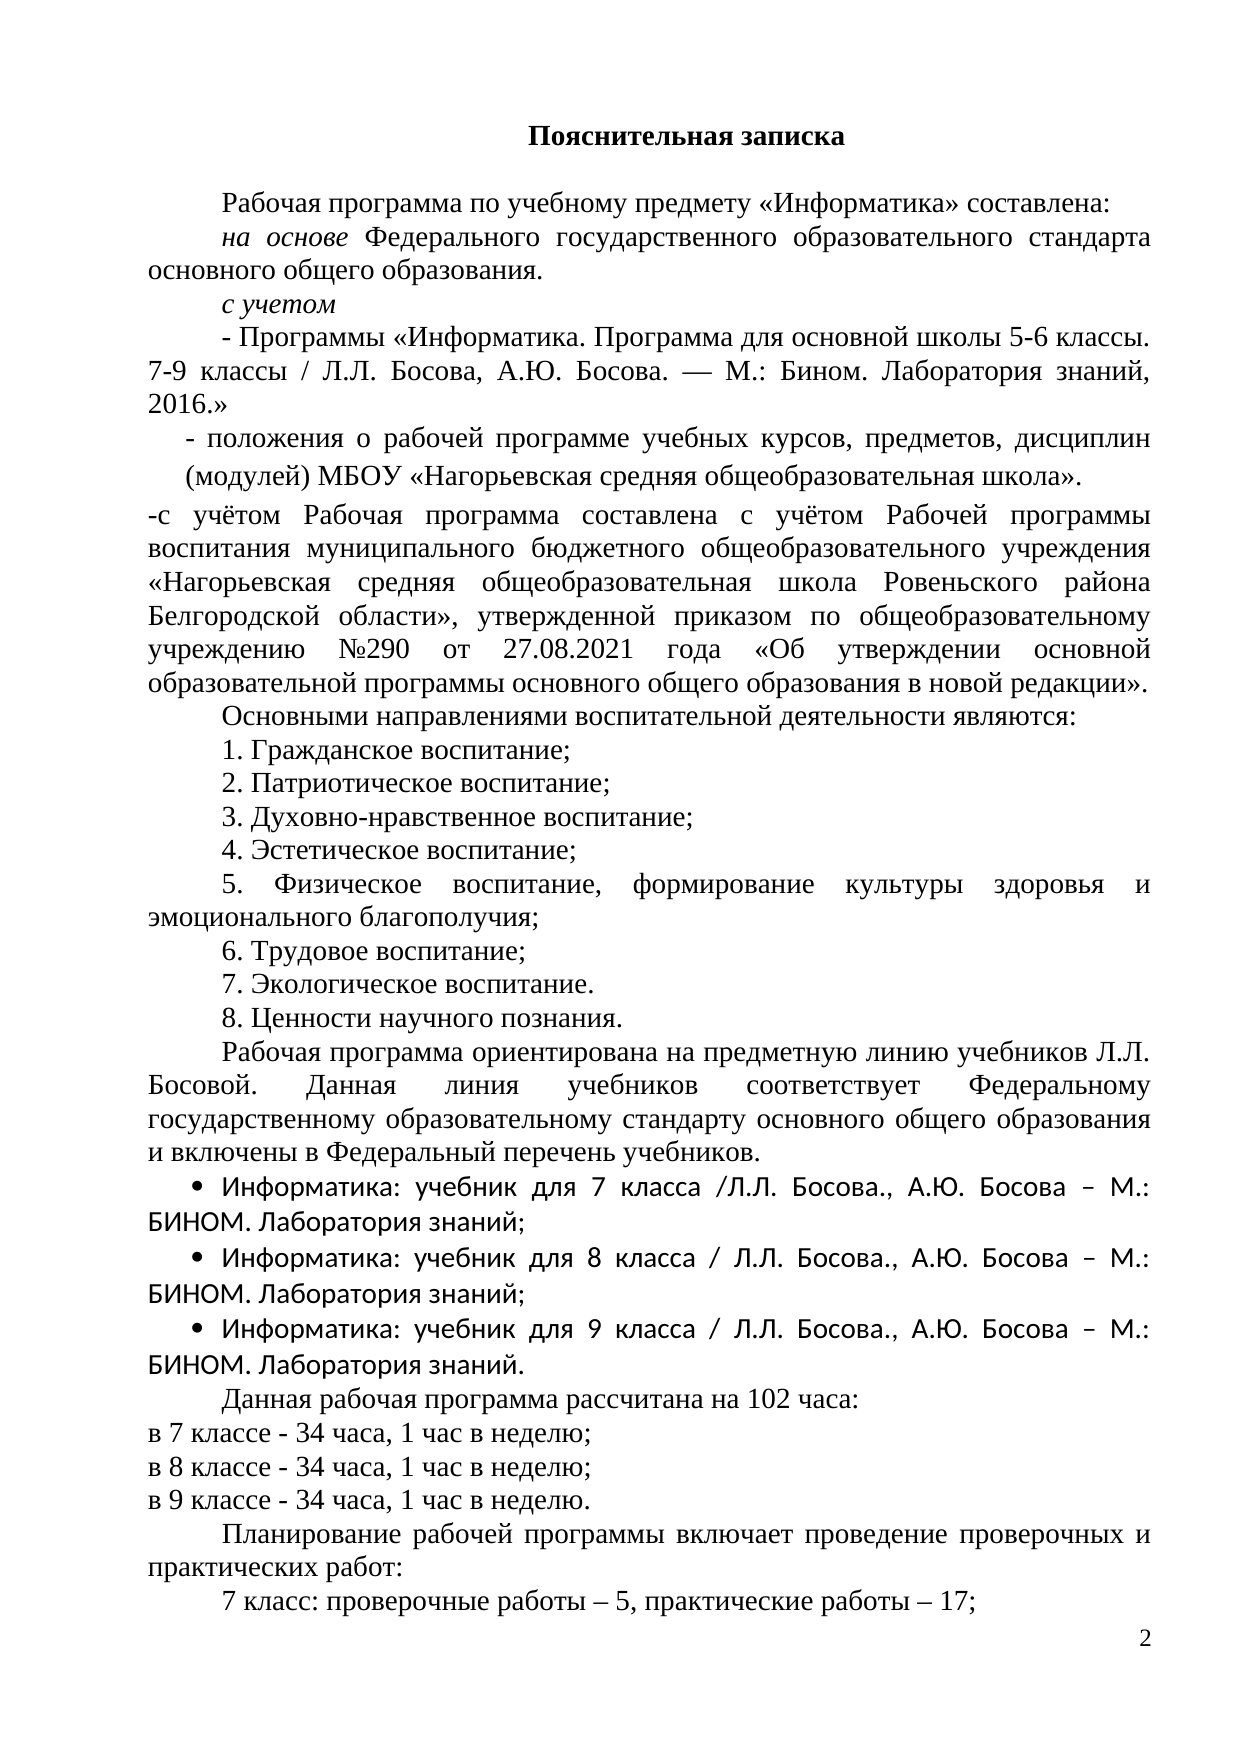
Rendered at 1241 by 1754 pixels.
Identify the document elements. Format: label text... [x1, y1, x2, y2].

text Рабочая программа ориентирована на предметную линию учебников Л.Л. Босовой. Данная линия учебников соответствует Федеральному государственному образовательному стандарту основного общего образования и включены в Федеральный перечень учебников. [148, 1034, 1152, 1168]
text в 9 классе - 34 часа, 1 час в неделю. [148, 1482, 1152, 1516]
text 3. Духовно-нравственное воспитание; [148, 799, 1152, 832]
text 7 класс: проверочные работы – 5, практические работы – 17; [148, 1583, 1152, 1616]
list Информатика: учебник для 9 класса / Л.Л. Босова., А.Ю. Босова – М.: БИНОМ. Лаборатория знаний. [148, 1310, 1152, 1382]
text - положения о рабочей программе учебных курсов, предметов, дисциплин (модулей) МБОУ «Нагорьевская средняя общеобразовательная школа». [185, 420, 1152, 492]
list Информатика: учебник для 7 класса /Л.Л. Босова., А.Ю. Босова – М.: БИНОМ. Лаборатория знаний; [148, 1168, 1152, 1239]
text Рабочая программа по учебному предмету «Информатика» составлена: [148, 185, 1152, 219]
text на основе Федерального государственного образовательного стандарта основного общего образования. [148, 219, 1152, 286]
text в 8 классе - 34 часа, 1 час в неделю; [148, 1449, 1152, 1482]
text - Программы «Информатика. Программа для основной школы 5-6 классы. 7-9 классы / Л.Л. Босова, А.Ю. Босова. — М.: Бином. Лаборатория знаний, 2016.» [148, 319, 1152, 420]
text 8. Ценности научного познания. [148, 1000, 1152, 1034]
text с учетом [148, 286, 1152, 319]
text Данная рабочая программа рассчитана на 102 часа: [148, 1382, 1152, 1415]
text -с учётом Рабочая программа составлена с учётом Рабочей программы воспитания муниципального бюджетного общеобразовательного учреждения «Нагорьевская средняя общеобразовательная школа Ровеньского района Белгородской области», утвержденной приказом по общеобразовательному учреждению №290 от 27.08.2021 года «Об утверждении основной образовательной программы основного общего образования в новой редакции». [148, 497, 1152, 698]
text 7. Экологическое воспитание. [148, 967, 1152, 1000]
text 5. Физическое воспитание, формирование культуры здоровья и эмоционального благополучия; [148, 866, 1152, 933]
text 6. Трудовое воспитание; [148, 933, 1152, 967]
text Планирование рабочей программы включает проведение проверочных и практических работ: [148, 1516, 1152, 1583]
text 4. Эстетическое воспитание; [148, 832, 1152, 866]
text 2. Патриотическое воспитание; [148, 765, 1152, 799]
text Пояснительная записка [148, 118, 1152, 152]
list Информатика: учебник для 8 класса / Л.Л. Босова., А.Ю. Босова – М.: БИНОМ. Лаборатория знаний; [148, 1239, 1152, 1310]
text Основными направлениями воспитательной деятельности являются: [148, 698, 1152, 732]
text в 7 классе - 34 часа, 1 час в неделю; [148, 1415, 1152, 1449]
text 1. Гражданское воспитание; [148, 732, 1152, 765]
